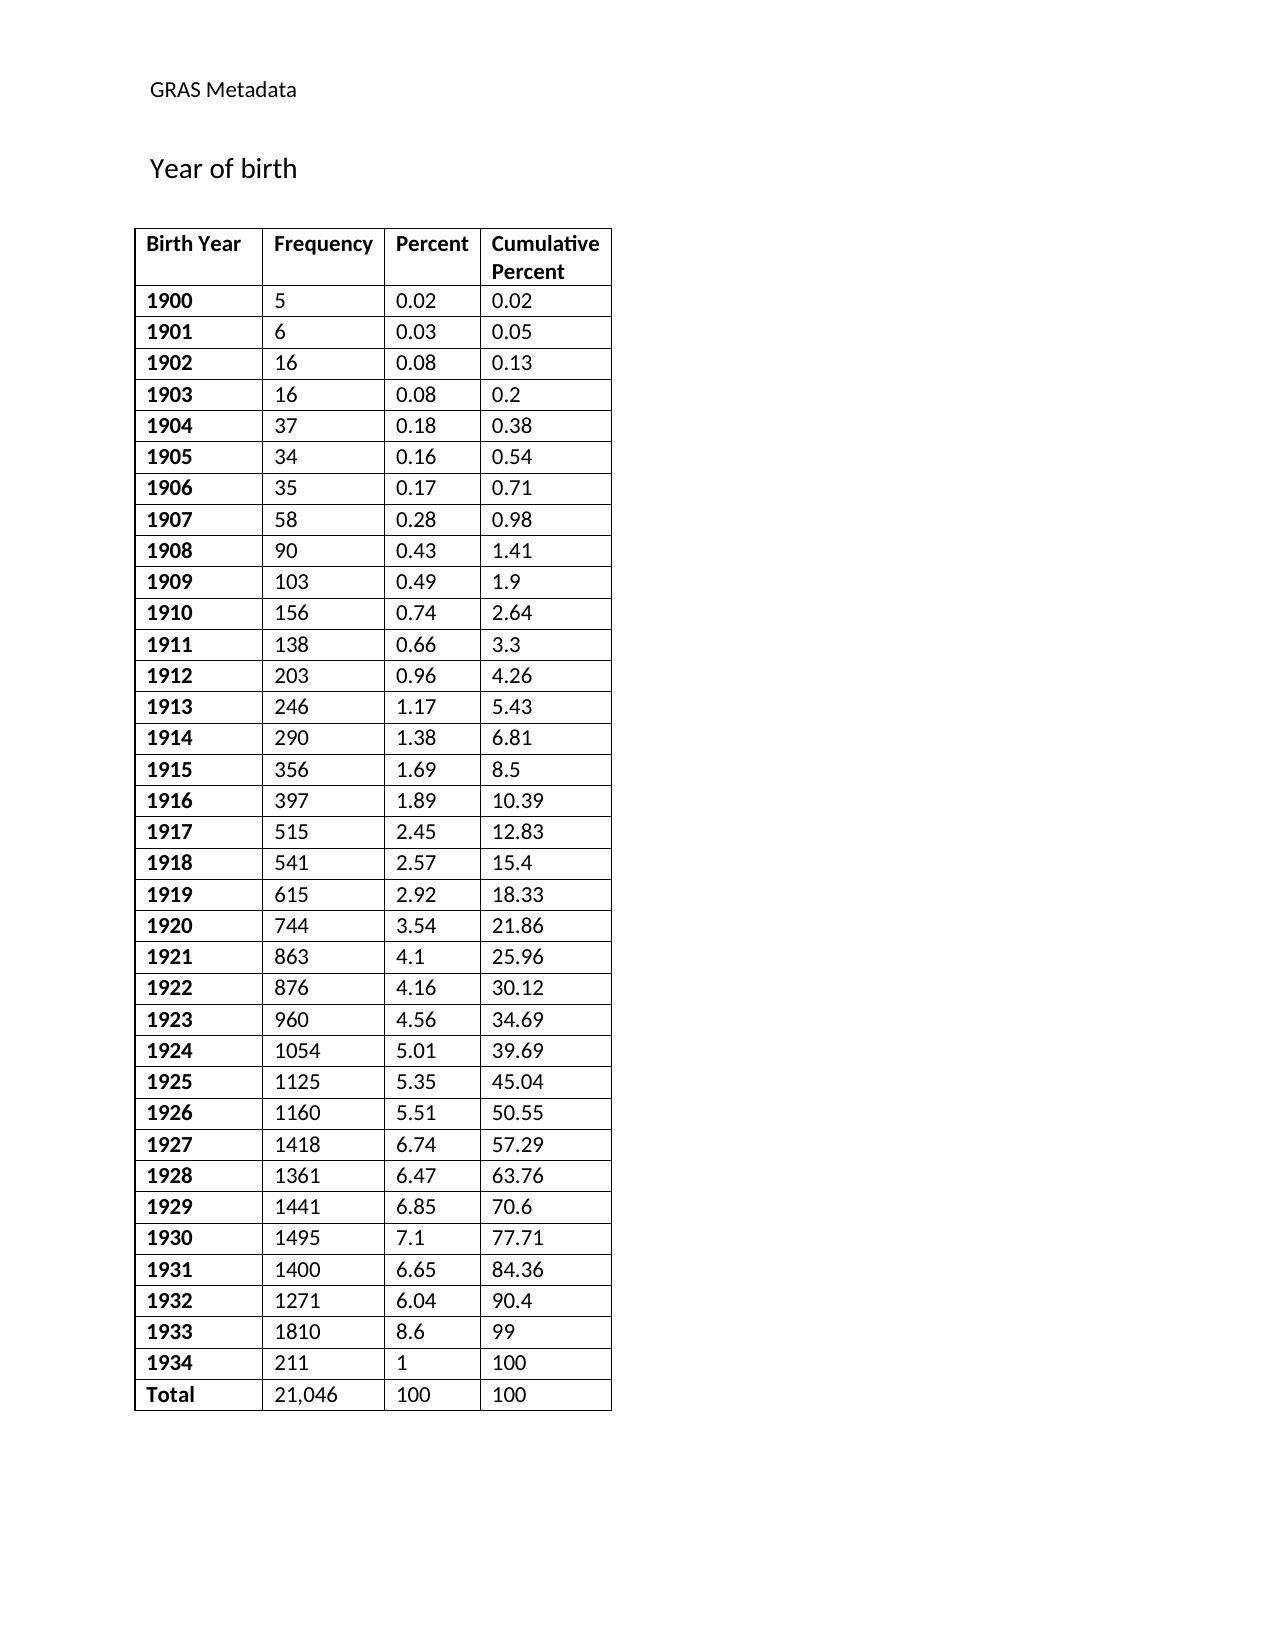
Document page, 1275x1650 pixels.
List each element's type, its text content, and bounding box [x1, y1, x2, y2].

table_cell 1.38 [385, 724, 480, 754]
table_cell 34 [263, 442, 384, 472]
table_cell 1934 [136, 1349, 262, 1379]
table_cell 0.13 [481, 349, 611, 379]
table_cell 1910 [136, 599, 262, 629]
table_cell 1932 [136, 1286, 262, 1316]
table_cell 356 [263, 755, 384, 785]
table_cell 1918 [136, 849, 262, 879]
table_cell 100 [385, 1380, 480, 1410]
table_cell 50.55 [481, 1099, 611, 1129]
table_cell 960 [263, 1005, 384, 1035]
table_cell 0.96 [385, 661, 480, 691]
table_cell 35 [263, 474, 384, 504]
table_header Birth Year [136, 229, 262, 285]
table_cell 7.1 [385, 1224, 480, 1254]
table_cell 1400 [263, 1255, 384, 1285]
table_cell 0.18 [385, 411, 480, 441]
table_cell 1915 [136, 755, 262, 785]
table_cell 2.92 [385, 880, 480, 910]
table_cell 0.08 [385, 349, 480, 379]
table_cell 1922 [136, 974, 262, 1004]
table_cell 1.9 [481, 567, 611, 597]
table_cell 30.12 [481, 974, 611, 1004]
table_cell 10.39 [481, 786, 611, 816]
table_cell 34.69 [481, 1005, 611, 1035]
table_cell 1919 [136, 880, 262, 910]
table_cell 1911 [136, 630, 262, 660]
table_cell 0.03 [385, 317, 480, 347]
table_cell 57.29 [481, 1130, 611, 1160]
table_cell 100 [481, 1349, 611, 1379]
table_cell 1054 [263, 1036, 384, 1066]
table_cell 21,046 [263, 1380, 384, 1410]
table_cell 1907 [136, 505, 262, 535]
table_cell 4.26 [481, 661, 611, 691]
table_cell 0.28 [385, 505, 480, 535]
table_cell 1929 [136, 1192, 262, 1222]
table_cell 2.45 [385, 817, 480, 847]
table_cell 1418 [263, 1130, 384, 1160]
table_cell 1905 [136, 442, 262, 472]
table_cell 138 [263, 630, 384, 660]
table_cell 1903 [136, 380, 262, 410]
table_cell 37 [263, 411, 384, 441]
table_cell 156 [263, 599, 384, 629]
table_cell 0.66 [385, 630, 480, 660]
table_cell 1923 [136, 1005, 262, 1035]
table_cell 5.51 [385, 1099, 480, 1129]
table_cell 1.17 [385, 692, 480, 722]
table_cell 1908 [136, 536, 262, 566]
table_cell 0.02 [385, 286, 480, 316]
table_cell 0.54 [481, 442, 611, 472]
table_cell 4.1 [385, 942, 480, 972]
table_cell Total [136, 1380, 262, 1410]
table_cell 103 [263, 567, 384, 597]
table_cell 90.4 [481, 1286, 611, 1316]
table_cell 0.2 [481, 380, 611, 410]
text Year of birth [150, 150, 1125, 186]
table_header Cumulative Percent [481, 229, 611, 285]
table_cell 3.3 [481, 630, 611, 660]
table_cell 6 [263, 317, 384, 347]
table_cell 1913 [136, 692, 262, 722]
table_cell 0.38 [481, 411, 611, 441]
table_cell 1933 [136, 1317, 262, 1347]
table_cell 1920 [136, 911, 262, 941]
table_cell 203 [263, 661, 384, 691]
table_cell 3.54 [385, 911, 480, 941]
table_cell 6.65 [385, 1255, 480, 1285]
table_cell 515 [263, 817, 384, 847]
table_cell 1361 [263, 1161, 384, 1191]
table_cell 615 [263, 880, 384, 910]
table_cell 4.16 [385, 974, 480, 1004]
table_cell 1900 [136, 286, 262, 316]
table_cell 1 [385, 1349, 480, 1379]
table_cell 4.56 [385, 1005, 480, 1035]
table_cell 1927 [136, 1130, 262, 1160]
table_cell 5 [263, 286, 384, 316]
table_cell 0.05 [481, 317, 611, 347]
table_cell 5.43 [481, 692, 611, 722]
table_cell 21.86 [481, 911, 611, 941]
table_cell 18.33 [481, 880, 611, 910]
table_cell 1906 [136, 474, 262, 504]
table_cell 6.85 [385, 1192, 480, 1222]
table_cell 876 [263, 974, 384, 1004]
table_cell 1495 [263, 1224, 384, 1254]
table_cell 1931 [136, 1255, 262, 1285]
table_cell 0.49 [385, 567, 480, 597]
table_cell 39.69 [481, 1036, 611, 1066]
table_cell 1160 [263, 1099, 384, 1129]
table_cell 84.36 [481, 1255, 611, 1285]
table_cell 1810 [263, 1317, 384, 1347]
table_cell 12.83 [481, 817, 611, 847]
table_cell 0.43 [385, 536, 480, 566]
table_cell 0.02 [481, 286, 611, 316]
table_cell 290 [263, 724, 384, 754]
table_cell 58 [263, 505, 384, 535]
table_cell 0.71 [481, 474, 611, 504]
table_cell 1930 [136, 1224, 262, 1254]
table_cell 2.64 [481, 599, 611, 629]
table_cell 6.47 [385, 1161, 480, 1191]
table_cell 5.35 [385, 1067, 480, 1097]
table_cell 6.74 [385, 1130, 480, 1160]
table_cell 5.01 [385, 1036, 480, 1066]
table_cell 25.96 [481, 942, 611, 972]
table_cell 246 [263, 692, 384, 722]
table_cell 99 [481, 1317, 611, 1347]
table_cell 15.4 [481, 849, 611, 879]
table_cell 0.17 [385, 474, 480, 504]
table_cell 0.16 [385, 442, 480, 472]
table_cell 63.76 [481, 1161, 611, 1191]
table_cell 1271 [263, 1286, 384, 1316]
table_cell 1.69 [385, 755, 480, 785]
table_cell 90 [263, 536, 384, 566]
table_cell 1125 [263, 1067, 384, 1097]
table_cell 1916 [136, 786, 262, 816]
table_cell 70.6 [481, 1192, 611, 1222]
table_cell 1925 [136, 1067, 262, 1097]
table_cell 6.81 [481, 724, 611, 754]
table_cell 1901 [136, 317, 262, 347]
table_cell 2.57 [385, 849, 480, 879]
table_cell 1926 [136, 1099, 262, 1129]
table_cell 1904 [136, 411, 262, 441]
table_cell 541 [263, 849, 384, 879]
table_header Percent [385, 229, 480, 285]
table_cell 211 [263, 1349, 384, 1379]
table_cell 6.04 [385, 1286, 480, 1316]
table_cell 397 [263, 786, 384, 816]
table_cell 1912 [136, 661, 262, 691]
table_cell 744 [263, 911, 384, 941]
table_cell 1921 [136, 942, 262, 972]
table_cell 1.41 [481, 536, 611, 566]
table_cell 77.71 [481, 1224, 611, 1254]
table_cell 0.08 [385, 380, 480, 410]
table_cell 1917 [136, 817, 262, 847]
table_cell 1924 [136, 1036, 262, 1066]
table_cell 0.74 [385, 599, 480, 629]
table_cell 1.89 [385, 786, 480, 816]
table_cell 1441 [263, 1192, 384, 1222]
table_cell 16 [263, 349, 384, 379]
table_cell 8.5 [481, 755, 611, 785]
table_header Frequency [263, 229, 384, 285]
table_cell 100 [481, 1380, 611, 1410]
table_cell 1909 [136, 567, 262, 597]
table_cell 16 [263, 380, 384, 410]
table_cell 1914 [136, 724, 262, 754]
table_cell 45.04 [481, 1067, 611, 1097]
table_cell 8.6 [385, 1317, 480, 1347]
table_cell 863 [263, 942, 384, 972]
table_cell 0.98 [481, 505, 611, 535]
table_cell 1928 [136, 1161, 262, 1191]
table_cell 1902 [136, 349, 262, 379]
